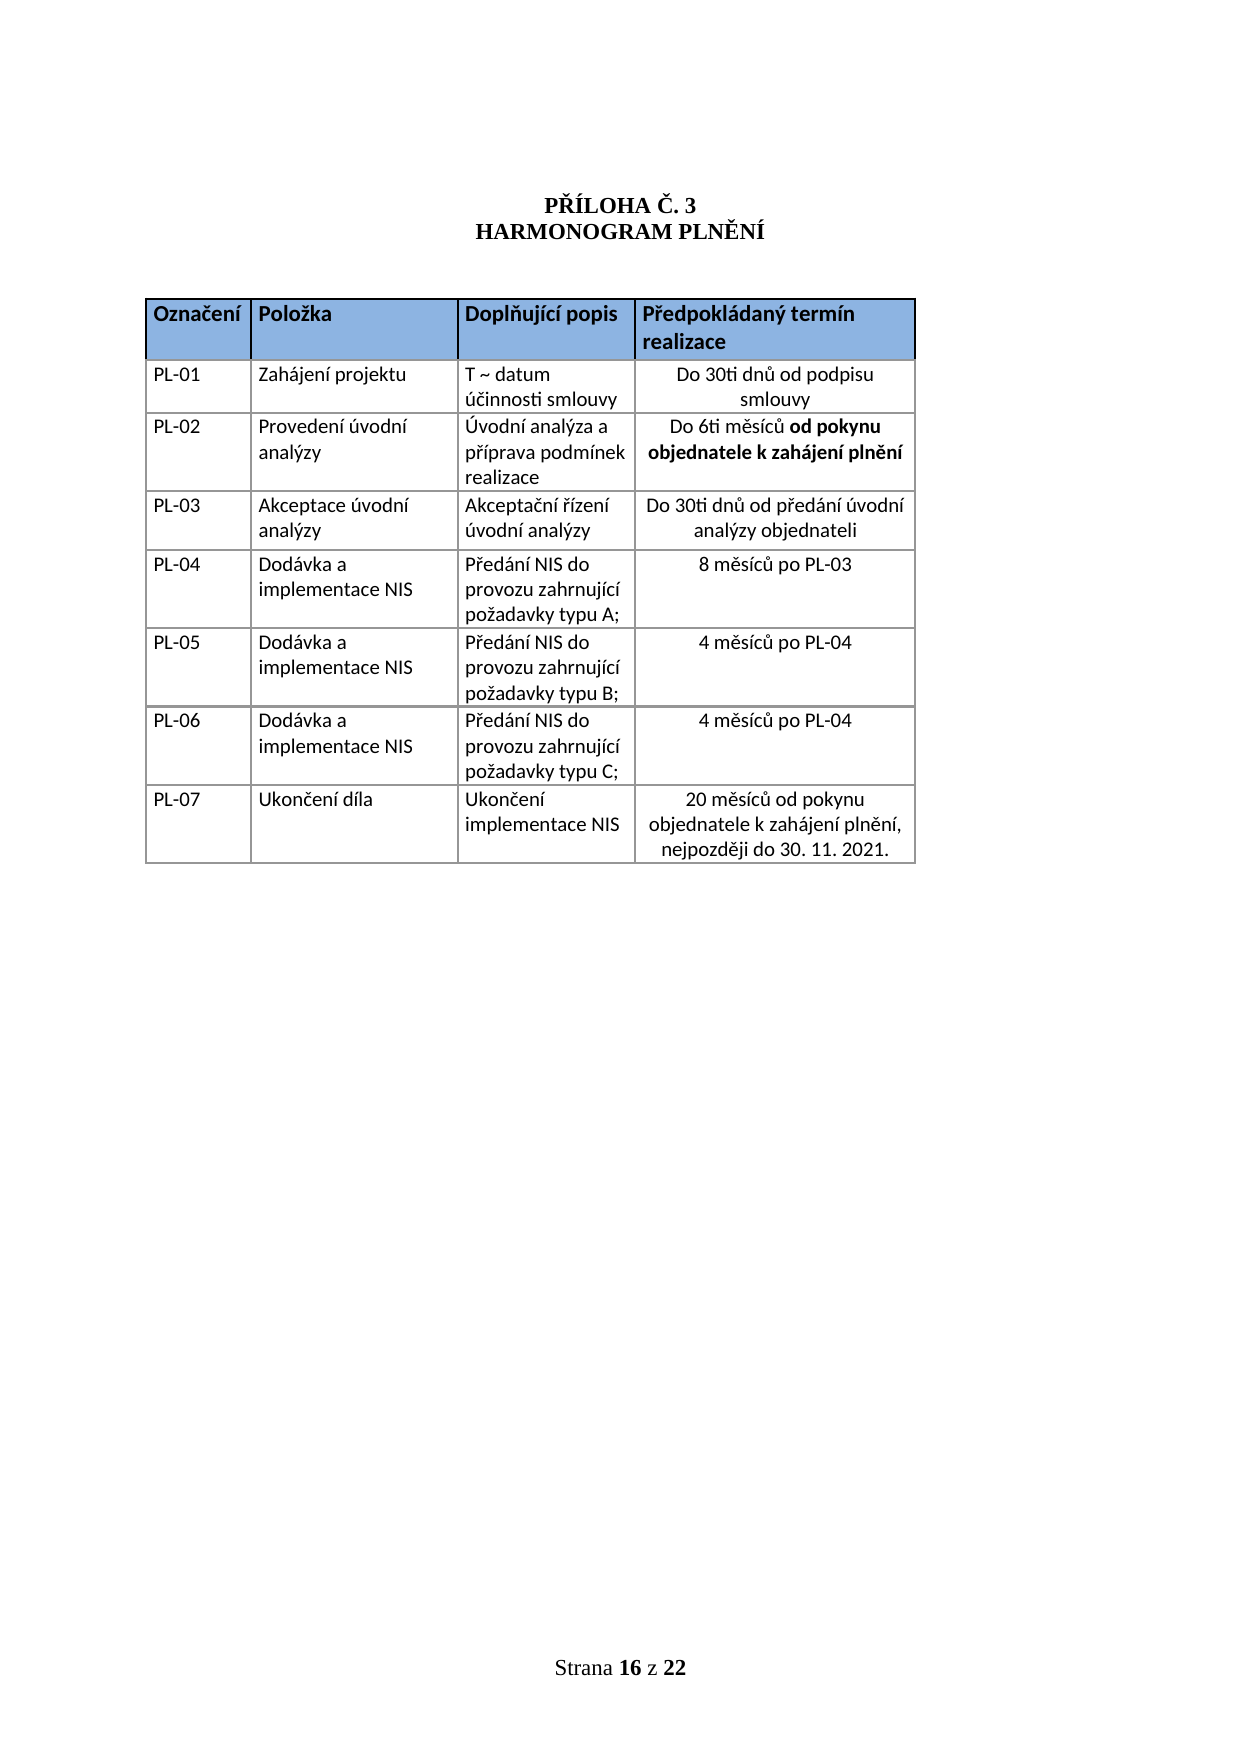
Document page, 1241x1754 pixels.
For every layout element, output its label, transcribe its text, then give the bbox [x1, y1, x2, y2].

table_cell PL-01 [147, 361, 250, 412]
table_cell Úvodní analýza a příprava podmínek realizace [459, 414, 634, 490]
table_cell 20 měsíců od pokynu objednatele k zahájení plnění, nejpozději do 30. 11. 2021. [636, 786, 914, 862]
table_cell Předání NIS do provozu zahrnující požadavky typu A; [459, 551, 634, 627]
table_cell Dodávka a implementace NIS [252, 551, 457, 627]
table_cell Provedení úvodní analýzy [252, 414, 457, 490]
table_cell Do 30ti dnů od předání úvodní analýzy objednateli [636, 492, 914, 549]
table_cell PL-04 [147, 551, 250, 627]
table_header Položka [252, 300, 457, 359]
table_cell 4 měsíců po PL-04 [636, 629, 914, 705]
table_cell Ukončení díla [252, 786, 457, 862]
table_cell Do 30ti dnů od podpisu smlouvy [636, 361, 914, 412]
table_cell Dodávka a implementace NIS [252, 629, 457, 705]
title PŘÍLOHA Č. 3 [148, 192, 1093, 218]
table_header Předpokládaný termín realizace [636, 300, 914, 359]
table_cell Akceptační řízení úvodní analýzy [459, 492, 634, 549]
table_cell Předání NIS do provozu zahrnující požadavky typu B; [459, 629, 634, 705]
table_cell Ukončení implementace NIS [459, 786, 634, 862]
table_cell PL-05 [147, 629, 250, 705]
title HARMONOGRAM PLNĚNÍ [148, 218, 1093, 245]
table_cell Do 6ti měsíců od pokynu objednatele k zahájení plnění [636, 414, 914, 490]
table_cell T ~ datum účinnosti smlouvy [459, 361, 634, 412]
table_header Doplňující popis [459, 300, 634, 359]
table_cell Dodávka a implementace NIS [252, 708, 457, 784]
table_cell PL-07 [147, 786, 250, 862]
table_cell Předání NIS do provozu zahrnující požadavky typu C; [459, 708, 634, 784]
table_cell Akceptace úvodní analýzy [252, 492, 457, 549]
table_cell PL-02 [147, 414, 250, 490]
table_cell 8 měsíců po PL-03 [636, 551, 914, 627]
table_cell PL-03 [147, 492, 250, 549]
table_cell Zahájení projektu [252, 361, 457, 412]
table_cell 4 měsíců po PL-04 [636, 708, 914, 784]
table_header Označení [147, 300, 250, 359]
table_cell PL-06 [147, 708, 250, 784]
